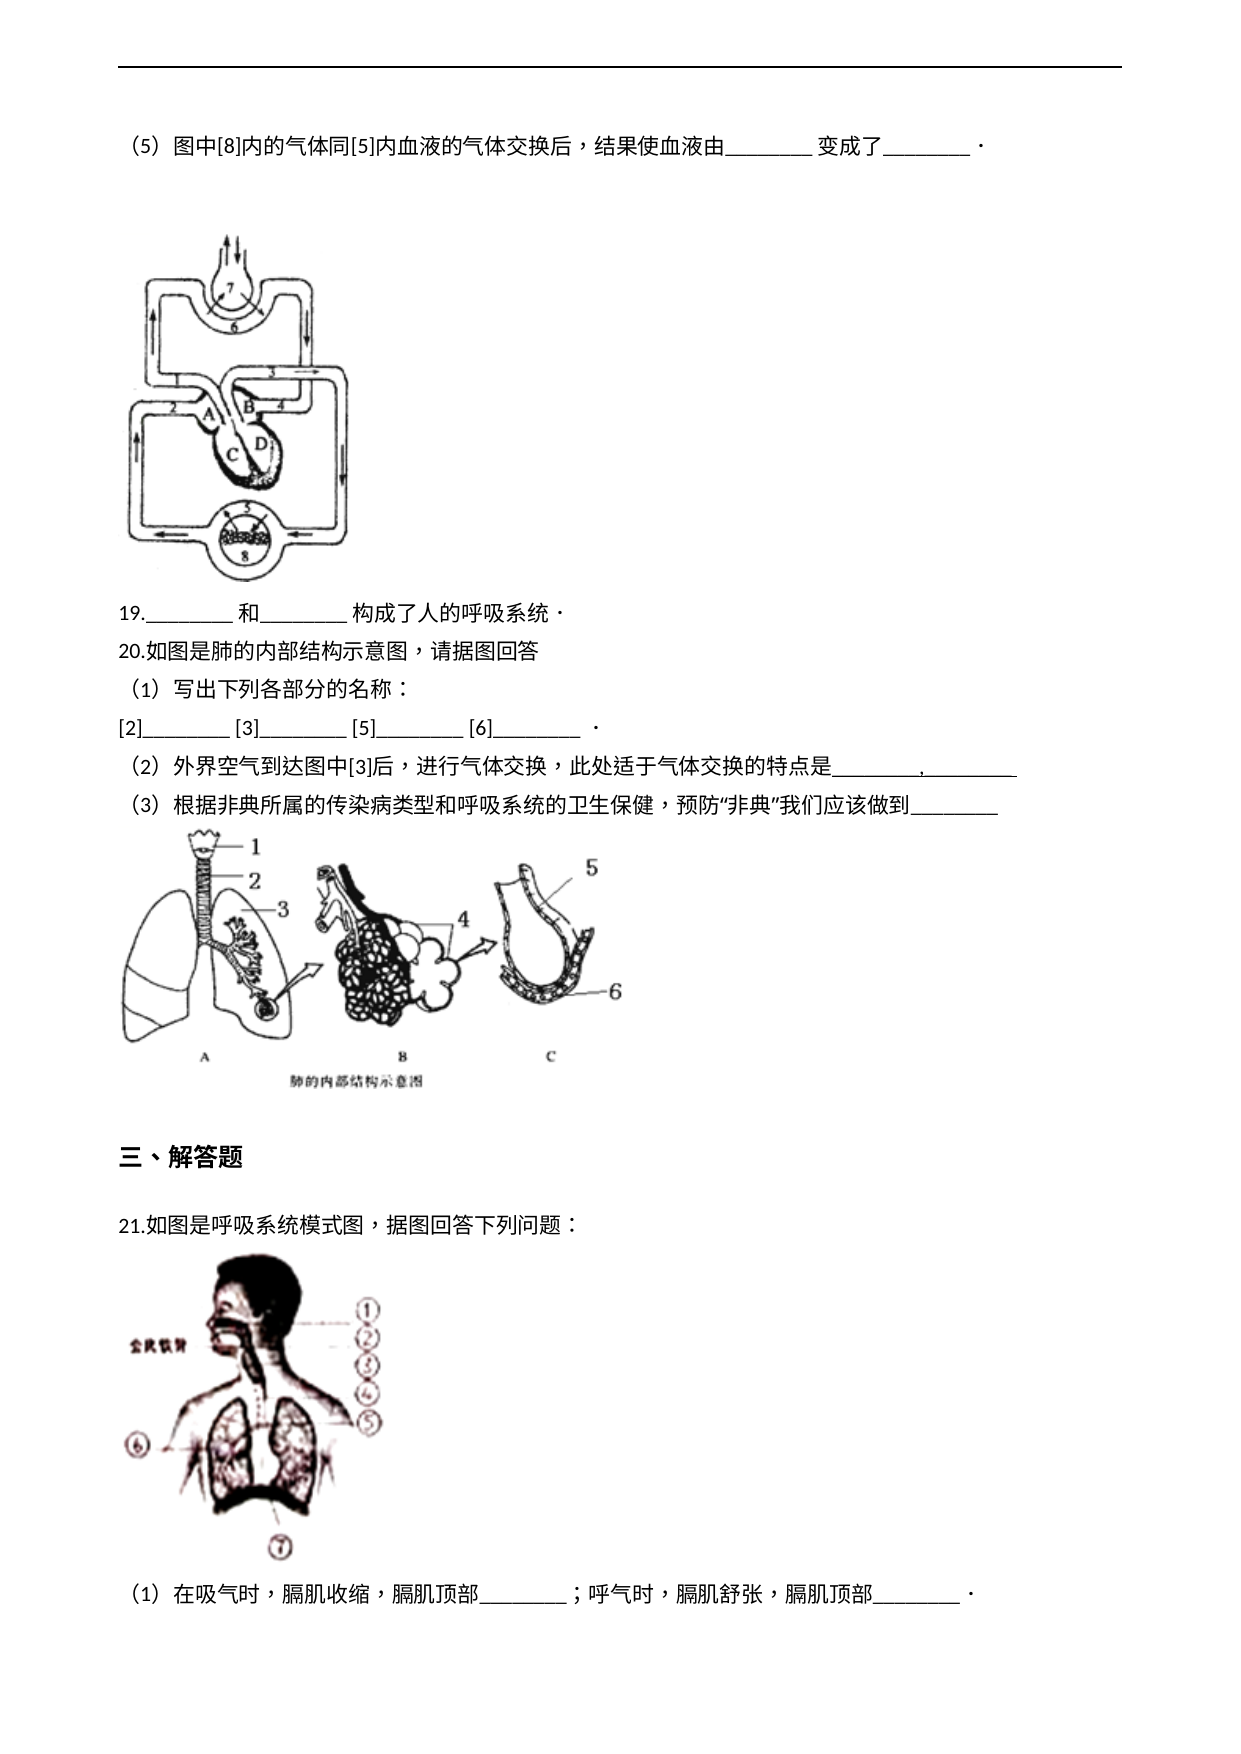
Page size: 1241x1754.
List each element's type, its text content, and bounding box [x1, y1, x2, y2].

text （1）在吸气时，膈肌收缩，膈肌顶部________；呼气时，膈肌舒张，膈肌顶部________． [118, 1578, 1122, 1610]
picture [118, 826, 623, 1089]
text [118, 129, 1122, 591]
text 三、解答题 [118, 1125, 1122, 1190]
text （2）外界空气到达图中[3]后，进行气体交换，此处适于气体交换的特点是________,________ [118, 750, 1122, 782]
picture [118, 1247, 390, 1567]
text 21.如图是呼吸系统模式图，据图回答下列问题： [118, 1209, 1122, 1241]
text 19.________ 和________ 构成了人的呼吸系统． [118, 596, 1122, 629]
text [2]________ [3]________ [5]________ [6]________ ． [118, 712, 1122, 744]
picture [118, 233, 349, 582]
text （1）写出下列各部分的名称： [118, 673, 1122, 706]
text （3）根据非典所属的传染病类型和呼吸系统的卫生保健，预防“非典”我们应该做到________ [118, 788, 1122, 821]
text 20.如图是肺的内部结构示意图，请据图回答 [118, 635, 1122, 667]
